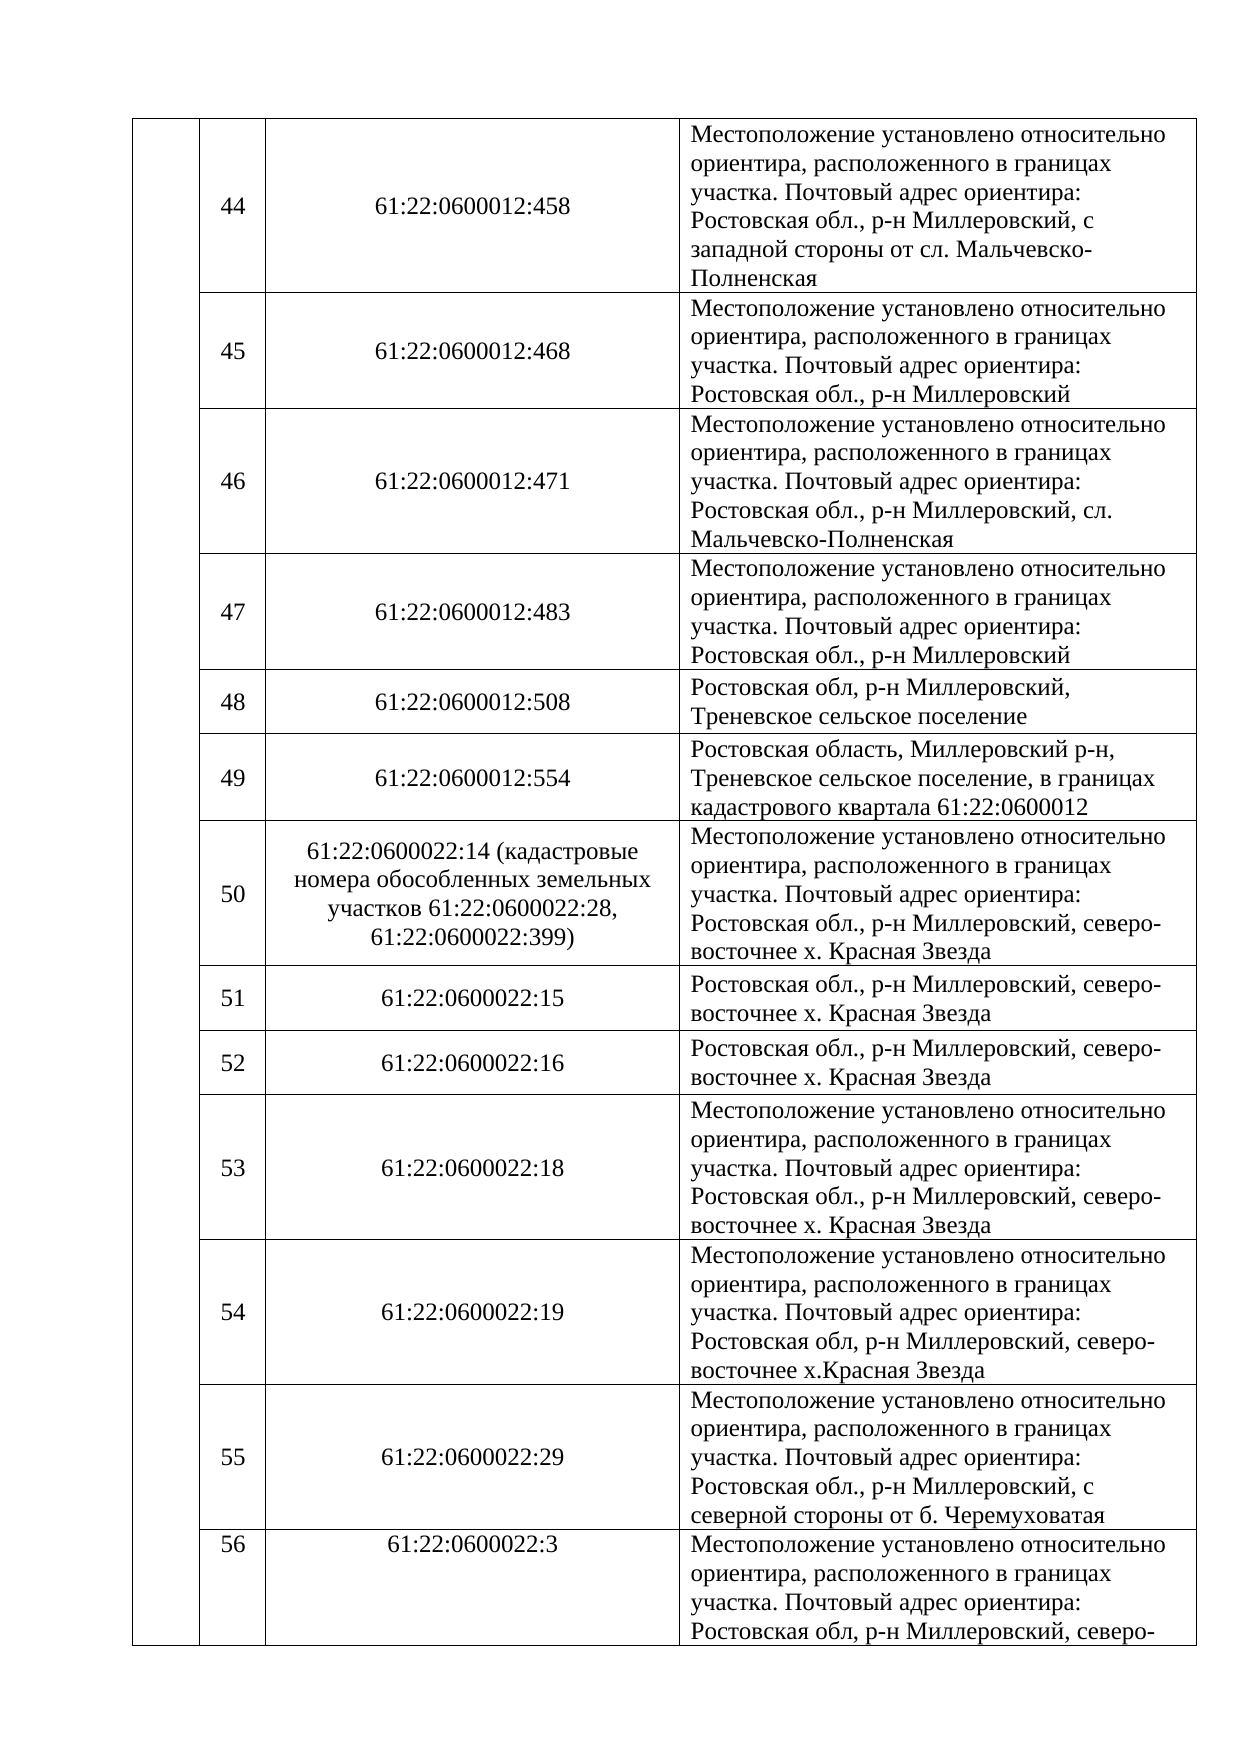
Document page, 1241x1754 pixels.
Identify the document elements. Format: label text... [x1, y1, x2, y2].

table_cell 61:22:0600022:19 [266, 1240, 679, 1384]
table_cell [680, 1530, 1196, 1644]
table_cell Местоположение установлено относительно ориентира, расположенного в границах участка. Почтовый адрес ориентира: Ростовская обл., р-н Миллеровский [680, 293, 1196, 408]
table_cell 61:22:0600022:14 (кадастровые номера обособленных земельных участков 61:22:0600022:28, 61:22:0600022:399) [266, 821, 679, 965]
table_cell 61:22:0600012:458 [266, 119, 679, 292]
table_cell Местоположение установлено относительно ориентира, расположенного в границах участка. Почтовый адрес ориентира: Ростовская обл., р-н Миллеровский, сл. Мальчевско-Полненская [680, 409, 1196, 552]
table_cell 44 [200, 119, 265, 292]
table_cell 61:22:0600022:18 [266, 1095, 679, 1239]
table_cell 61:22:0600022:3 [266, 1530, 679, 1644]
table_cell Ростовская область, Миллеровский р-н, Треневское сельское поселение, в границах кадастрового квартала 61:22:0600012 [680, 734, 1196, 820]
table_cell 61:22:0600022:29 [266, 1385, 679, 1528]
table_cell Местоположение установлено относительно ориентира, расположенного в границах участка. Почтовый адрес ориентира: Ростовская обл, р-н Миллеровский, северо-восточнее х.Красная Звезда [680, 1240, 1196, 1384]
table_cell 61:22:0600012:468 [266, 293, 679, 408]
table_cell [680, 119, 1196, 292]
table_cell 46 [200, 409, 265, 552]
table_cell 48 [200, 670, 265, 733]
table_cell 53 [200, 1095, 265, 1239]
table_cell 61:22:0600012:554 [266, 734, 679, 820]
table_cell Ростовская обл, р-н Миллеровский, Треневское сельское поселение [680, 670, 1196, 733]
table_cell 61:22:0600012:483 [266, 554, 679, 668]
table_cell 56 [200, 1530, 265, 1644]
table_cell Местоположение установлено относительно ориентира, расположенного в границах участка. Почтовый адрес ориентира: Ростовская обл., р-н Миллеровский, северо-восточнее х. Красная Звезда [680, 821, 1196, 965]
table_cell Ростовская обл., р-н Миллеровский, северо-восточнее х. Красная Звезда [680, 966, 1196, 1029]
table_cell 61:22:0600022:16 [266, 1031, 679, 1094]
table_cell 50 [200, 821, 265, 965]
table_cell 61:22:0600022:15 [266, 966, 679, 1029]
table_cell 45 [200, 293, 265, 408]
table_cell 61:22:0600012:508 [266, 670, 679, 733]
table_cell 54 [200, 1240, 265, 1384]
table_cell 61:22:0600012:471 [266, 409, 679, 552]
table_cell 52 [200, 1031, 265, 1094]
table_cell Местоположение установлено относительно ориентира, расположенного в границах участка. Почтовый адрес ориентира: Ростовская обл., р-н Миллеровский [680, 554, 1196, 668]
table_cell 47 [200, 554, 265, 668]
table_cell Местоположение установлено относительно ориентира, расположенного в границах участка. Почтовый адрес ориентира: Ростовская обл., р-н Миллеровский, северо-восточнее х. Красная Звезда [680, 1095, 1196, 1239]
table_cell Ростовская обл., р-н Миллеровский, северо-восточнее х. Красная Звезда [680, 1031, 1196, 1094]
table_cell 55 [200, 1385, 265, 1528]
table_cell 49 [200, 734, 265, 820]
table_cell Местоположение установлено относительно ориентира, расположенного в границах участка. Почтовый адрес ориентира: Ростовская обл., р-н Миллеровский, с северной стороны от б. Черемуховатая [680, 1385, 1196, 1528]
table_cell 51 [200, 966, 265, 1029]
